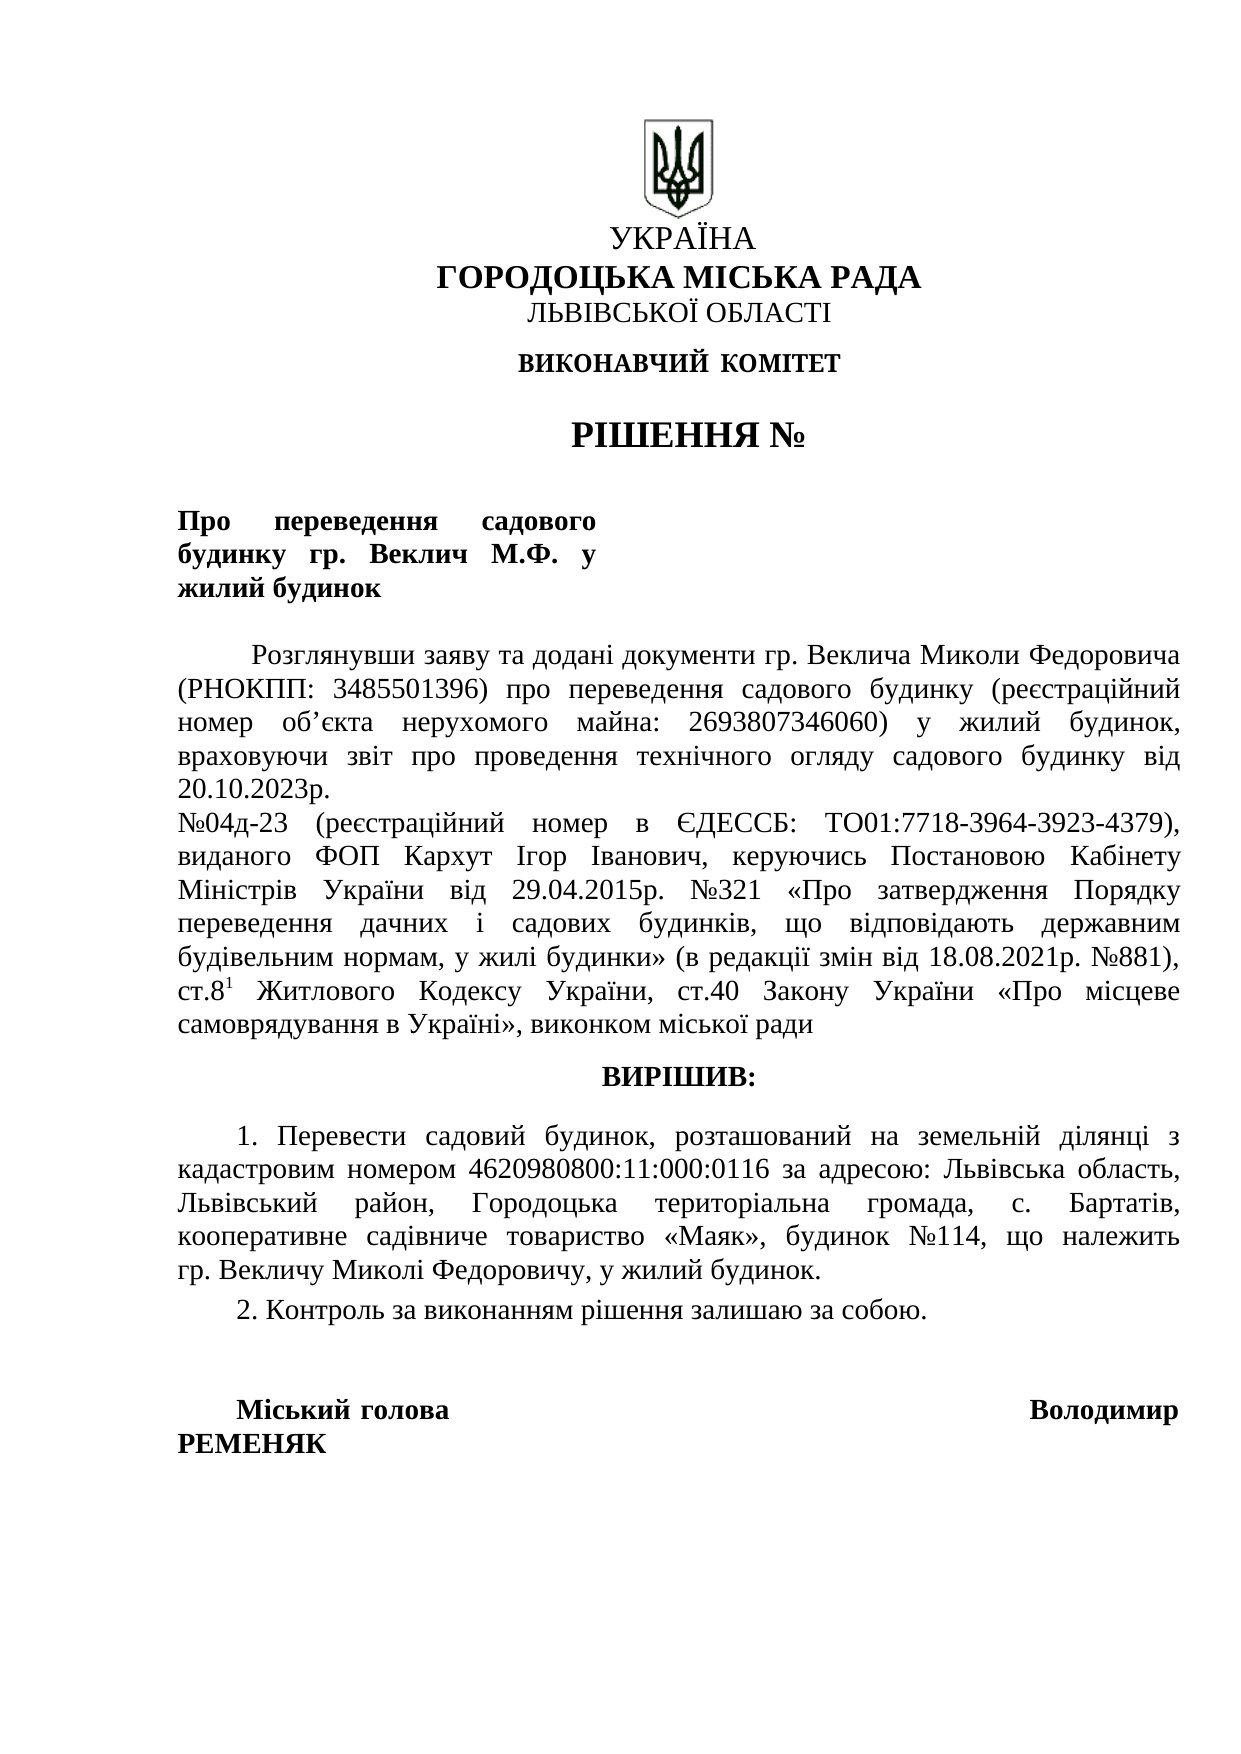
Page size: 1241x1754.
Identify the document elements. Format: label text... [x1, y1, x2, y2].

text ГОРОДОЦЬКА МІСЬКА РАДА [177, 257, 1181, 295]
text Розглянувши заяву та додані документи гр. Веклича Миколи Федоровича (РНОКПП: 3485501396) про переведення садового будинку (реєстраційний номер об’єкта нерухомого майна: 2693807346060) у жилий будинок, враховуючи звіт про проведення технічного огляду садового будинку від 20.10.2023р. №04д-23 (реєстраційний номер в ЄДЕССБ: TO01:7718-3964-3923-4379), виданого ФОП Кархут Ігор Іванович, керуючись Постановою Кабінету Міністрів України від 29.04.2015р. №321 «Про затвердження Порядку переведення дачних і садових будинків, що відповідають державним будівельним нормам, у жилі будинки» (в редакції змін від 18.08.2021р. №881), ст.81 Житлового Кодексу України, ст.40 Закону України «Про місцеве самоврядування в Україні», виконком міської ради [177, 637, 1181, 1040]
subtitle ВИКОНАВЧИЙ КОМІТЕТ [177, 350, 1181, 378]
text УКРАЇНА [177, 219, 1181, 257]
text Про переведення садового будинку гр. Веклич М.Ф. у жилий будинок [177, 503, 597, 604]
text 2. Контроль за виконанням рішення залишаю за собою. [177, 1292, 1181, 1325]
text 1. Перевести садовий будинок, розташований на земельній ділянці з кадастровим номером 4620980800:11:000:0116 за адресою: Львівська область, Львівський район, Городоцька територіальна громада, с. Бартатів, кооперативне садівниче товариство «Маяк», будинок №114, що належить гр. Векличу Миколі Федоровичу, у жилий будинок. [177, 1118, 1181, 1286]
text ВИРІШИВ: [177, 1059, 1181, 1092]
text ЛЬВІВСЬКОЇ ОБЛАСТІ [177, 295, 1181, 329]
text РІШЕННЯ № [177, 412, 1200, 455]
text Міський голова Володимир РЕМЕНЯК [177, 1392, 1181, 1459]
picture [643, 118, 715, 219]
